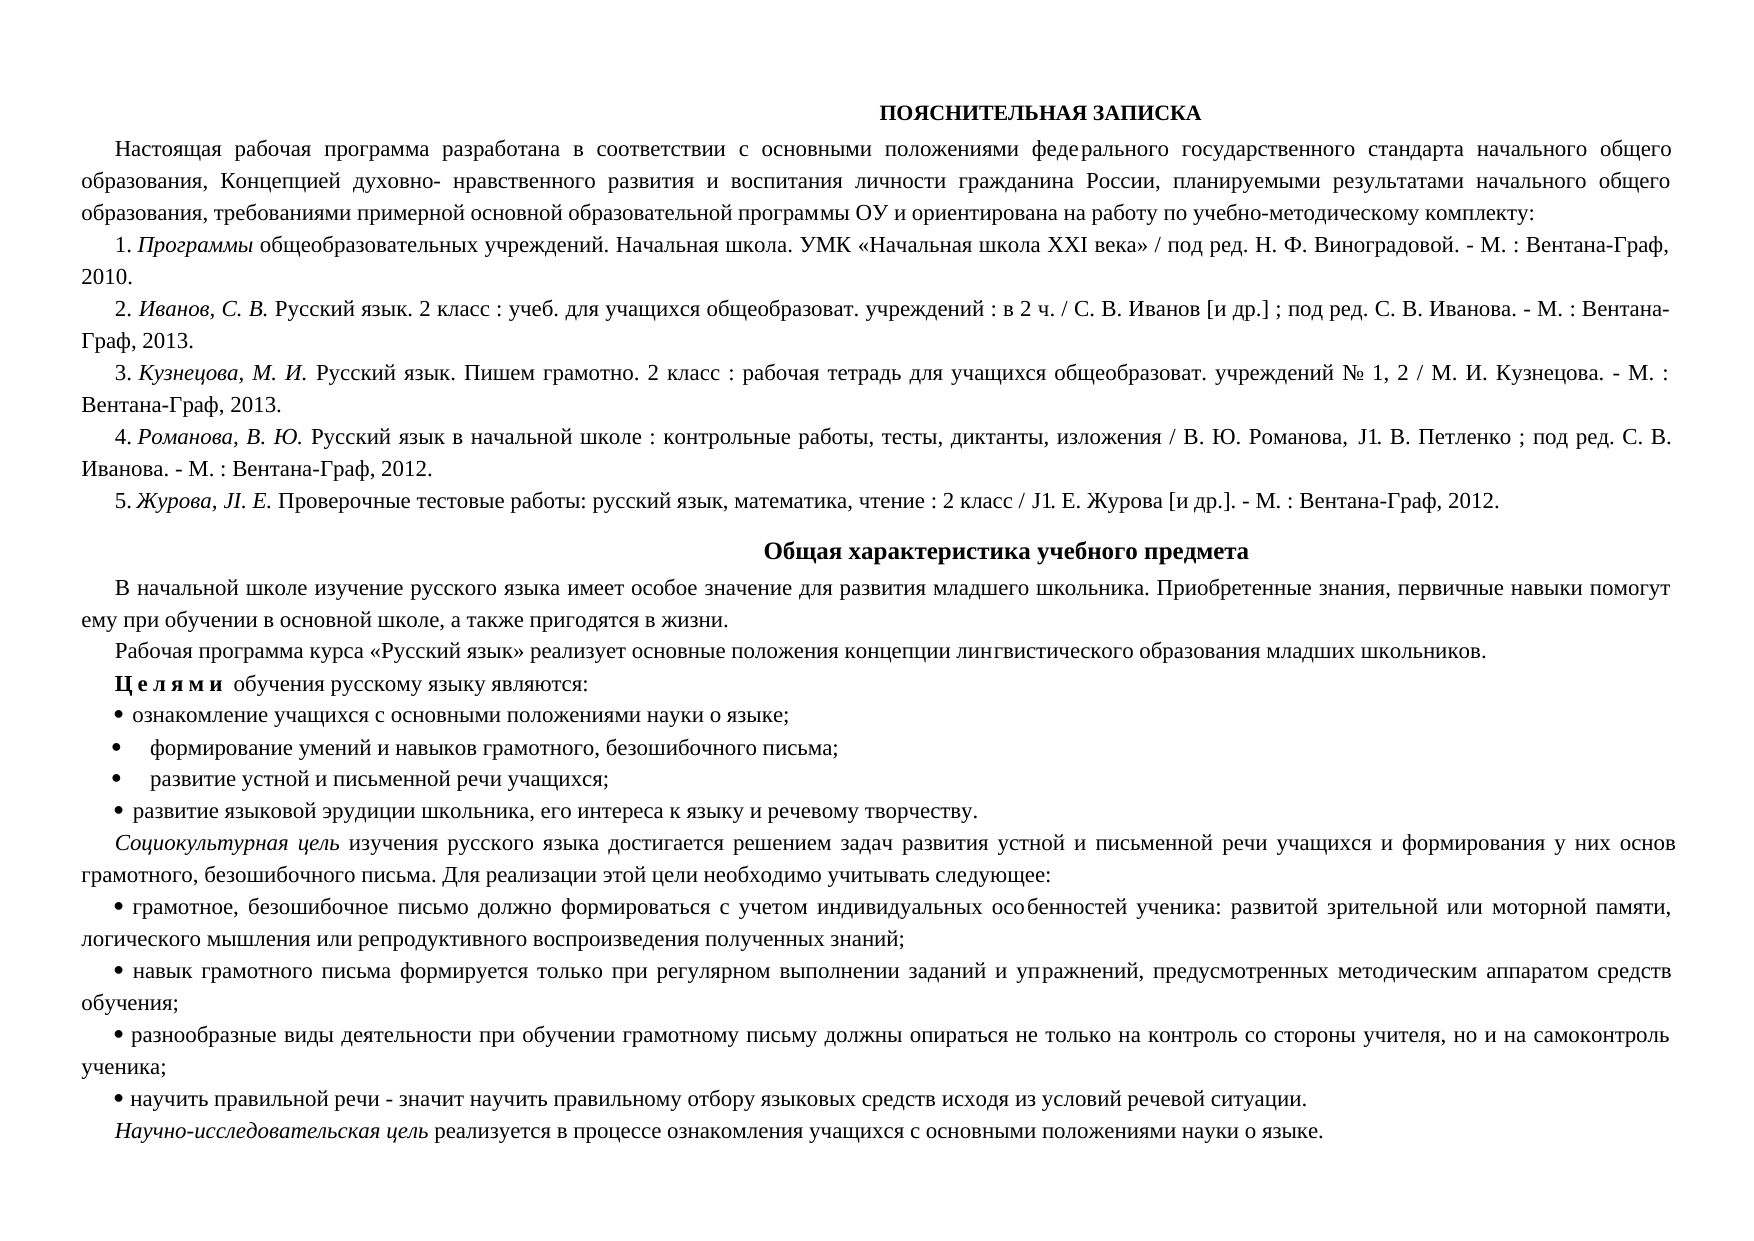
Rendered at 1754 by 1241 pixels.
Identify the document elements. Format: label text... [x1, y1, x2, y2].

text ПОЯСНИТЕЛЬНАЯ ЗАПИСКА [402, 103, 1679, 125]
text Настоящая рабочая программа разработана в соответствии с основными положениями федерального государственного стандарта начального общего образования, Концепцией духовно- нравственного развития и воспитания личности гражданина России, планируемыми результатами начального общего образования, требованиями примерной основной образовательной программы ОУ и ориентирована на работу по учебно-методическому комплекту: [81, 131, 1673, 227]
text Общая характеристика учебного предмета [333, 542, 1679, 564]
text Рабочая программа курса «Русский язык» реализует основные положения концепции лингвистического образования младших школьников. [81, 633, 1673, 665]
text Научно-исследовательская цель реализуется в процессе ознакомления учащихся с основными положениями науки о языке. [81, 1113, 1673, 1145]
list разнообразные виды деятельности при обучении грамотному письму должны опираться не только на контроль со стороны учителя, но и на самоконтроль ученика; [81, 1017, 1673, 1081]
list грамотное, безошибочное письмо должно формироваться с учетом индивидуальных особенностей ученика: развитой зрительной или моторной памяти, логического мышления или репродуктивного воспроизведения полученных знаний; [81, 889, 1673, 953]
list научить правильной речи - значит научить правильному отбору языковых средств исходя из условий речевой ситуации. [81, 1081, 1673, 1113]
list Иванов, С. В. Русский язык. 2 класс : учеб. для учащихся общеобразоват. учреждений : в 2 ч. / С. В. Иванов [и др.] ; под ред. С. В. Иванова. - М. : Вентана-Граф, 2013. [81, 291, 1673, 355]
list Кузнецова, М. И. Русский язык. Пишем грамотно. 2 класс : рабочая тетрадь для учащихся общеобразоват. учреждений № 1, 2 / М. И. Кузнецова. - М. : Вентана-Граф, 2013. [81, 355, 1673, 419]
list развитие устной и письменной речи учащихся; [112, 761, 1679, 793]
list ознакомление учащихся с основными положениями науки о языке; [81, 697, 1679, 729]
list формирование умений и навыков грамотного, безошибочного письма; [112, 729, 1679, 761]
list развитие языковой эрудиции школьника, его интереса к языку и речевому творчеству. [81, 793, 1679, 825]
text Социокультурная цель изучения русского языка достигается решением задач развития устной и письменной речи учащихся и формирования у них основ грамотного, безошибочного письма. Для реализации этой цели необходимо учитывать следующее: [81, 825, 1679, 889]
list Журова, JI. Е. Проверочные тестовые работы: русский язык, математика, чтение : 2 класс / J1. Е. Журова [и др.]. - М. : Вентана-Граф, 2012. [81, 483, 1673, 515]
text В начальной школе изучение русского языка имеет особое значение для развития младшего школьника. Приобретенные знания, первичные навыки помогут ему при обучении в основной школе, а также пригодятся в жизни. [81, 569, 1673, 633]
list Программы общеобразовательных учреждений. Начальная школа. УМК «Начальная школа XXI века» / под ред. Н. Ф. Виноградовой. - М. : Вентана-Граф, 2010. [81, 227, 1673, 291]
list навык грамотного письма формируется только при регулярном выполнении заданий и упражнений, предусмотренных методическим аппаратом средств обучения; [81, 953, 1673, 1017]
text Целями обучения русскому языку являются: [81, 665, 1679, 697]
list Романова, В. Ю. Русский язык в начальной школе : контрольные работы, тесты, диктанты, изложения / В. Ю. Романова, J1. В. Петленко ; под ред. С. В. Иванова. - М. : Вентана-Граф, 2012. [81, 419, 1673, 483]
